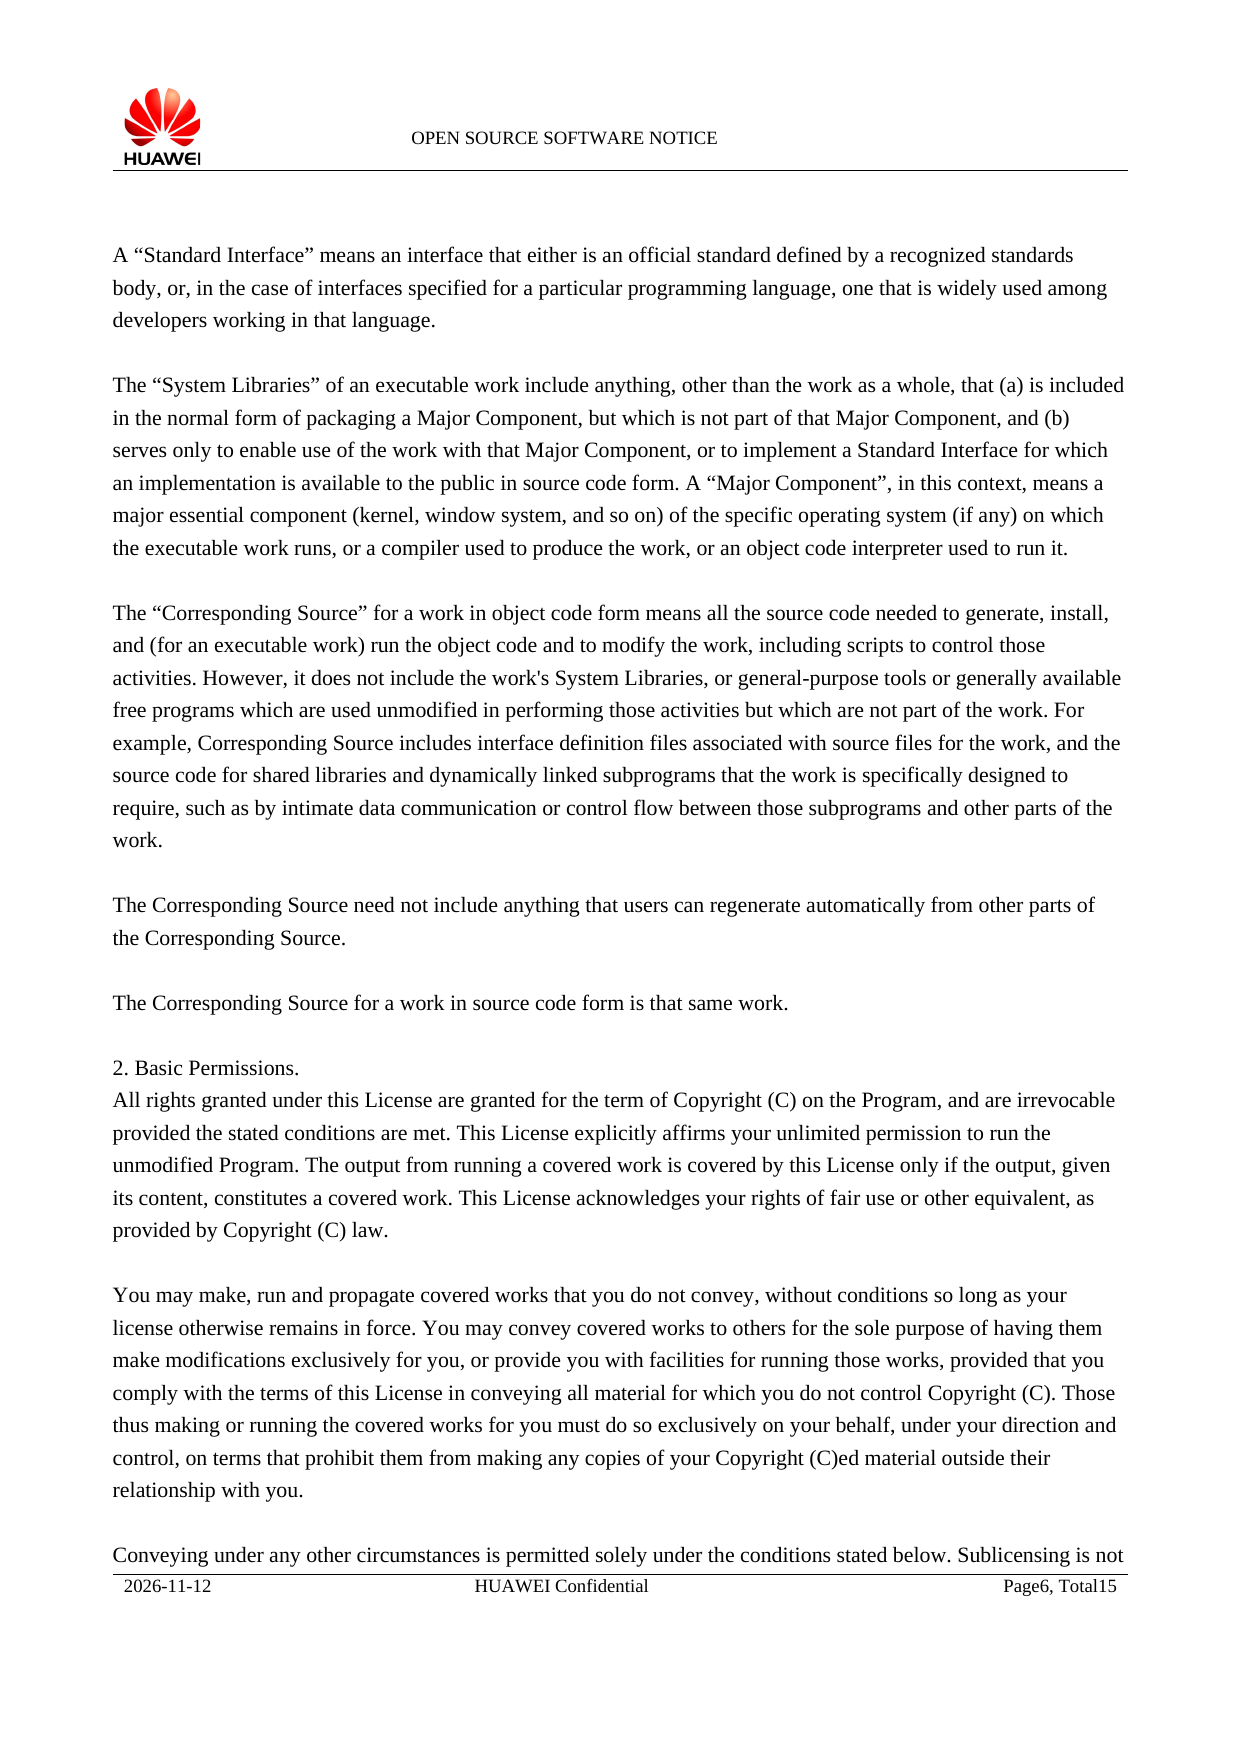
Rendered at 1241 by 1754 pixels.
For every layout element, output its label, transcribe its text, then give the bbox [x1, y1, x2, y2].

picture [124, 88, 201, 165]
